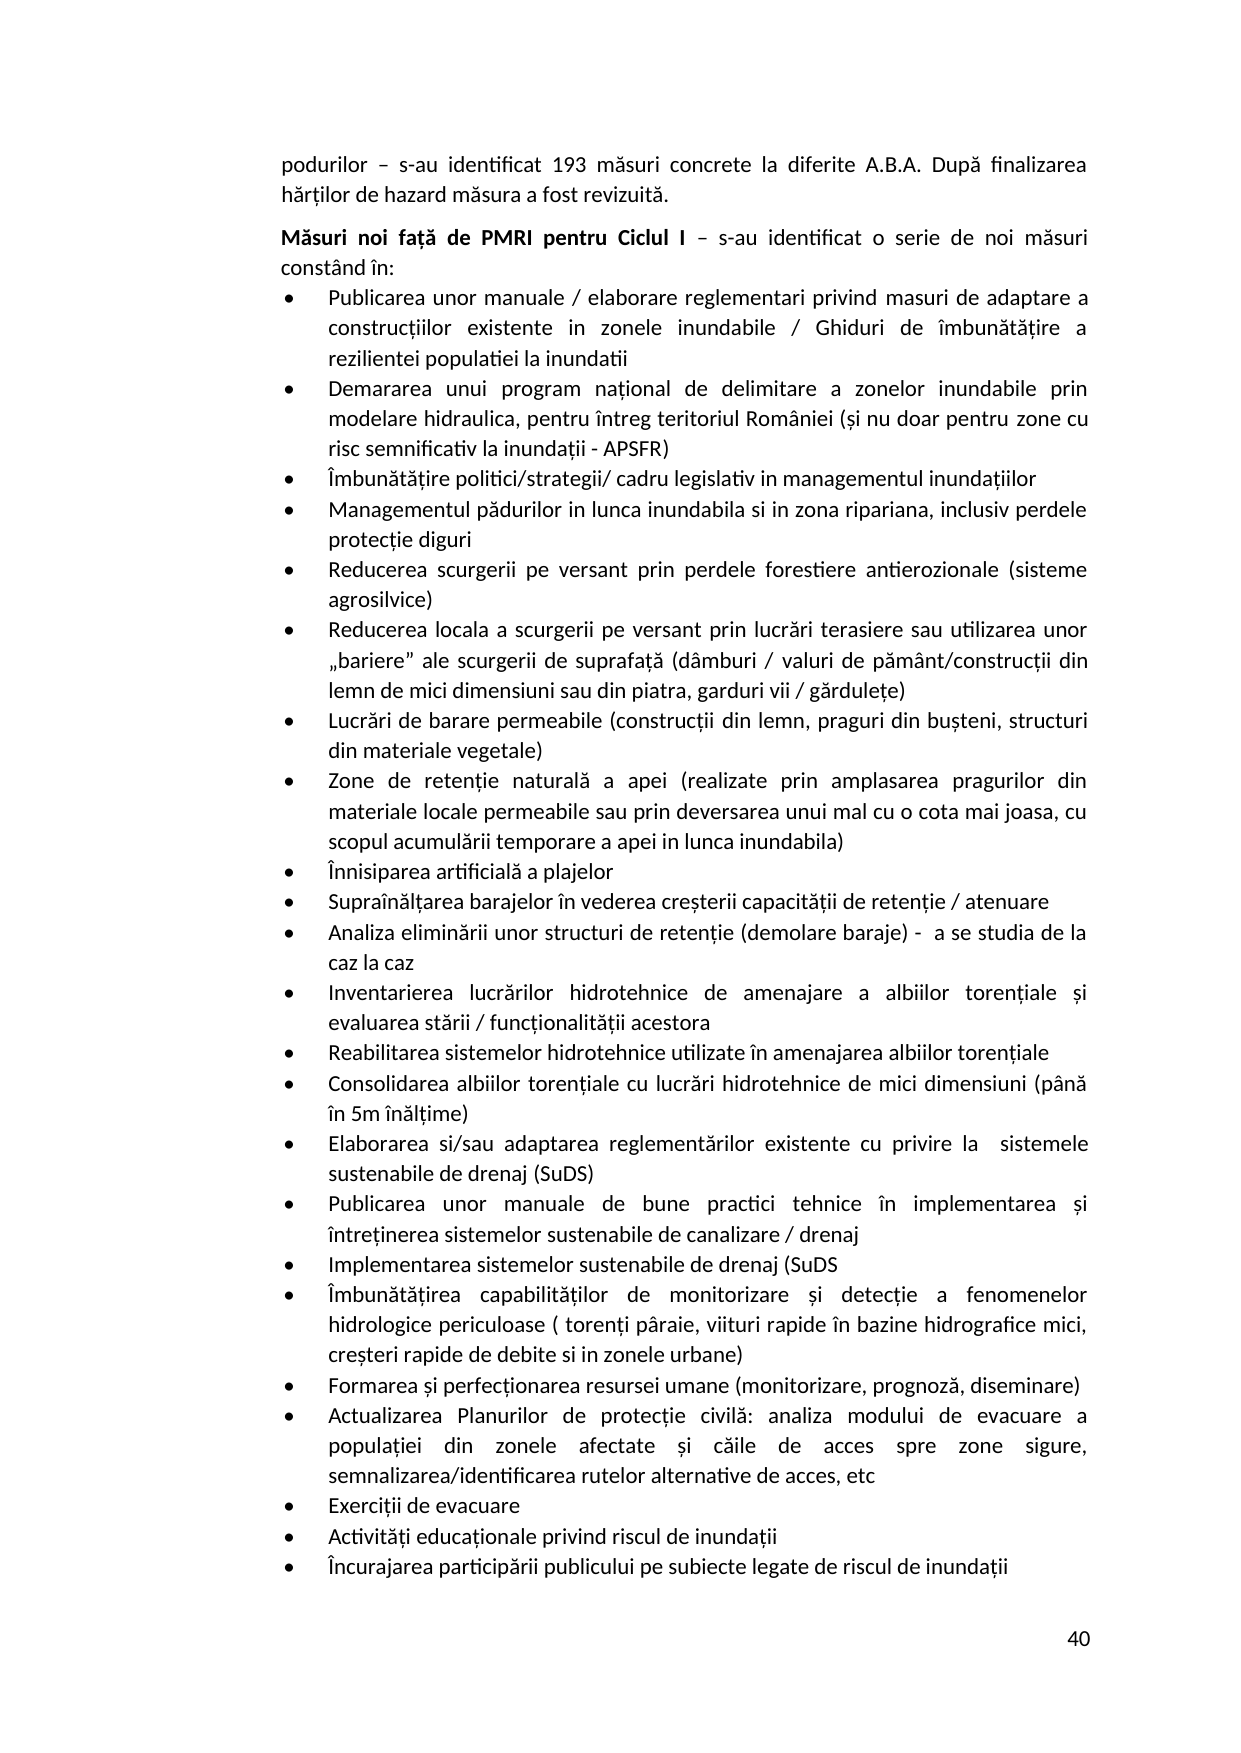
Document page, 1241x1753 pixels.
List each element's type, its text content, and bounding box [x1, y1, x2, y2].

list Îmbunătățire politici/strategii/ cadru legislativ in managementul inundațiilor [283, 464, 1089, 493]
list Analiza eliminării unor structuri de retenție (demolare baraje) - a se studia de la caz la caz [283, 918, 1089, 976]
list Inventarierea lucrărilor hidrotehnice de amenajare a albiilor torențiale și evaluarea stării / funcționalității acestora [283, 978, 1089, 1036]
list Reducerea locala a scurgerii pe versant prin lucrări terasiere sau utilizarea unor „bariere” ale scurgerii de suprafață (dâmburi / valuri de pământ/construcții din lemn de mici dimensiuni sau din piatra, garduri vii / gărdulețe) [283, 616, 1089, 704]
list Elaborarea si/sau adaptarea reglementărilor existente cu privire la sistemele sustenabile de drenaj (SuDS) [283, 1129, 1089, 1187]
list Îmbunătățirea capabilităților de monitorizare și detecție a fenomenelor hidrologice periculoase ( torenți pâraie, viituri rapide în bazine hidrografice mici, creșteri rapide de debite si in zonele urbane) [283, 1280, 1089, 1369]
list Publicarea unor manuale / elaborare reglementari privind masuri de adaptare a construcțiilor existente in zonele inundabile / Ghiduri de îmbunătățire a rezilientei populatiei la inundatii [283, 283, 1089, 372]
list Încurajarea participării publicului pe subiecte legate de riscul de inundații [283, 1552, 1089, 1580]
list Implementarea sistemelor sustenabile de drenaj (SuDS [283, 1250, 1089, 1278]
list Zone de retenție naturală a apei (realizate prin amplasarea pragurilor din materiale locale permeabile sau prin deversarea unui mal cu o cota mai joasa, cu scopul acumulării temporare a apei in lunca inundabila) [283, 767, 1089, 855]
list Supraînălțarea barajelor în vederea creșterii capacității de retenție / atenuare [283, 887, 1089, 916]
list Demararea unui program național de delimitare a zonelor inundabile prin modelare hidraulica, pentru întreg teritoriul României (și nu doar pentru zone cu risc semnificativ la inundații - APSFR) [283, 374, 1089, 462]
list Reabilitarea sistemelor hidrotehnice utilizate în amenajarea albiilor torențiale [283, 1038, 1089, 1067]
list Exerciții de evacuare [283, 1492, 1089, 1520]
list Formarea și perfecționarea resursei umane (monitorizare, prognoză, diseminare) [283, 1371, 1089, 1399]
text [281, 150, 1088, 208]
text Măsuri noi față de PMRI pentru Ciclul I – s-au identificat o serie de noi măsuri constând în: [281, 223, 1089, 281]
list Lucrări de barare permeabile (construcții din lemn, praguri din bușteni, structuri din materiale vegetale) [283, 706, 1089, 764]
list Publicarea unor manuale de bune practici tehnice în implementarea și întreținerea sistemelor sustenabile de canalizare / drenaj [283, 1189, 1089, 1248]
list Consolidarea albiilor torențiale cu lucrări hidrotehnice de mici dimensiuni (până în 5m înălțime) [283, 1069, 1089, 1127]
list Actualizarea Planurilor de protecție civilă: analiza modului de evacuare a populației din zonele afectate și căile de acces spre zone sigure, semnalizarea/identificarea rutelor alternative de acces, etc [283, 1401, 1089, 1489]
list Înnisiparea artificială a plajelor [283, 857, 1089, 885]
list Managementul pădurilor in lunca inundabila si in zona ripariana, inclusiv perdele protecție diguri [283, 495, 1089, 553]
list Activități educaționale privind riscul de inundații [283, 1522, 1089, 1550]
list Reducerea scurgerii pe versant prin perdele forestiere antierozionale (sisteme agrosilvice) [283, 555, 1089, 613]
